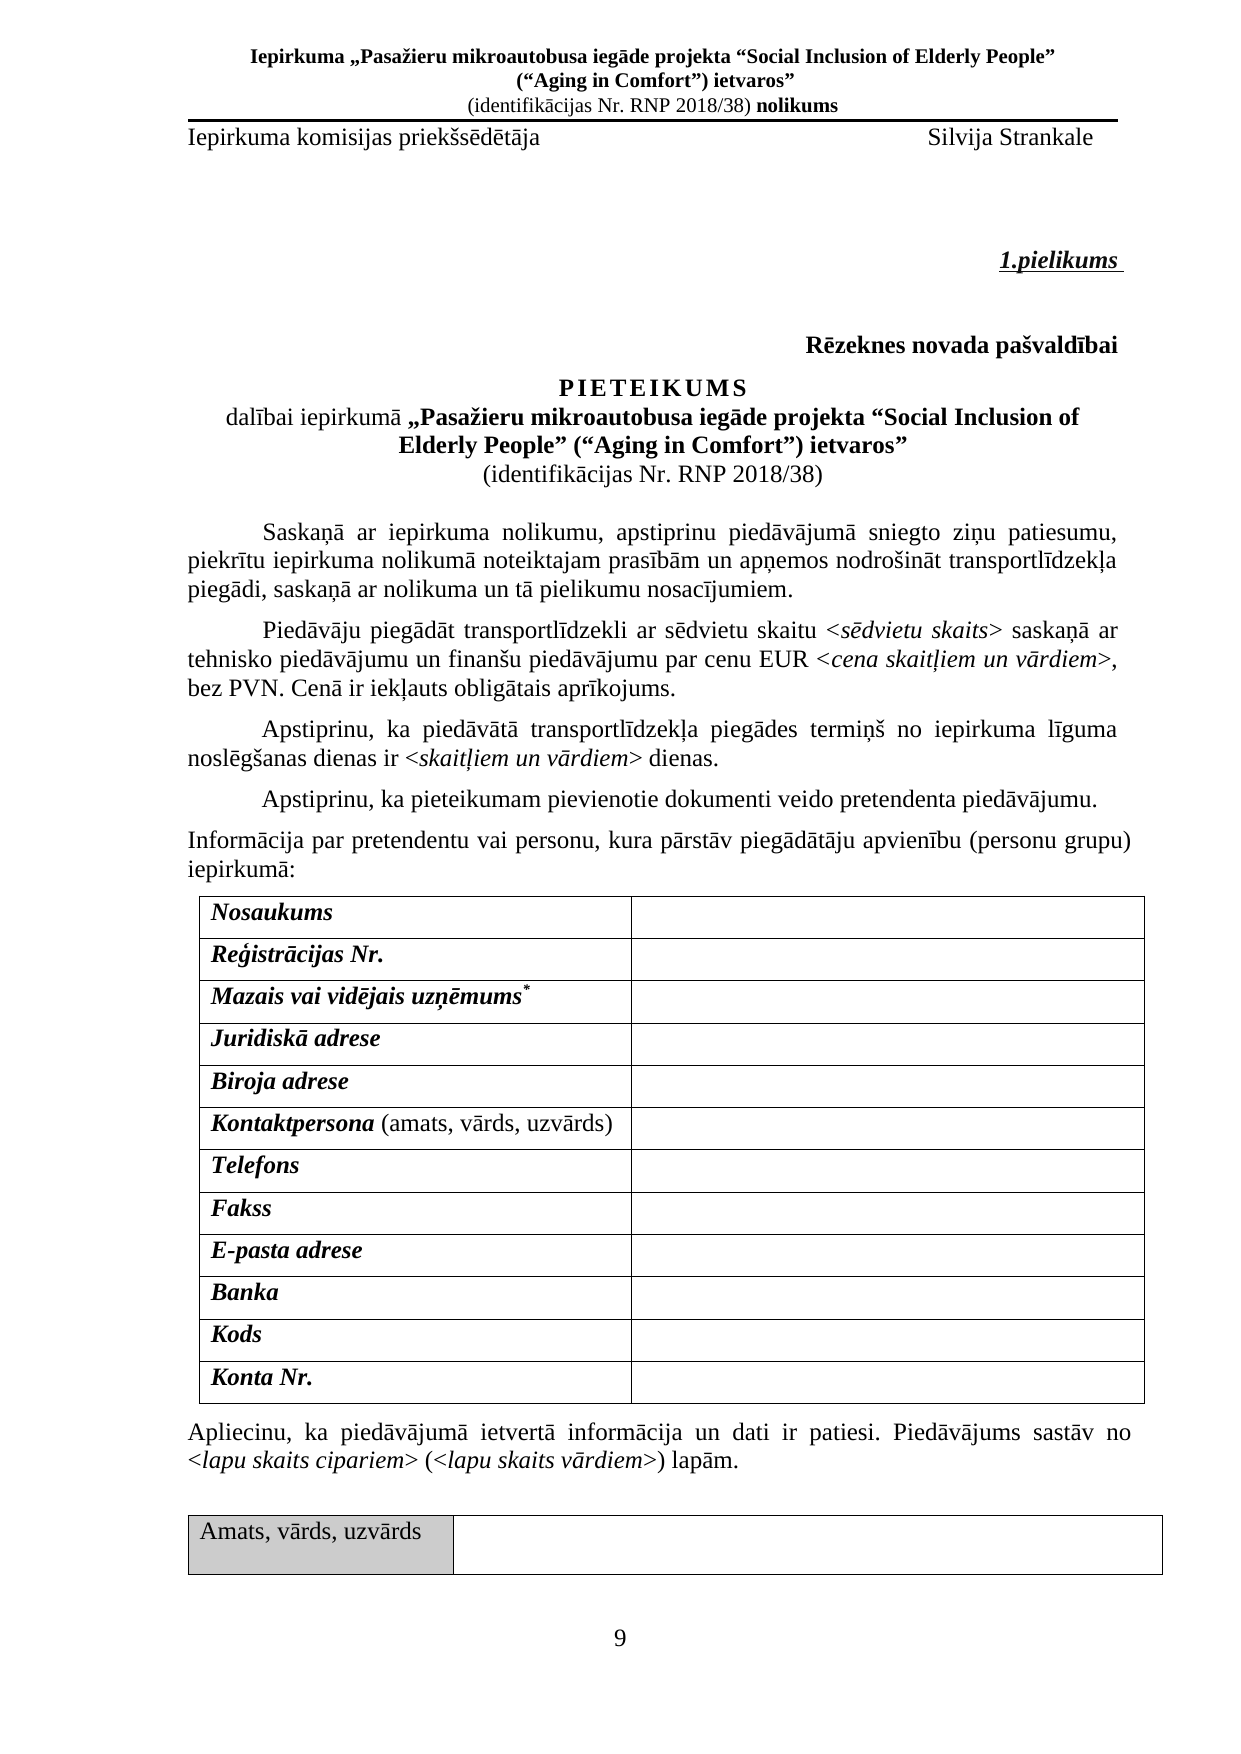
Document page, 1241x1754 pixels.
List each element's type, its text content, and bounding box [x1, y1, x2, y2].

text Apstiprinu, ka pieteikumam pievienotie dokumenti veido pretendenta piedāvājumu. [187, 784, 1118, 813]
table_cell Juridiskā adrese [200, 1024, 631, 1065]
table_cell [632, 939, 1144, 980]
table_cell Kontaktpersona (amats, vārds, uzvārds) [200, 1108, 631, 1149]
table_header [632, 897, 1144, 938]
table_cell Fakss [200, 1193, 631, 1234]
text Informācija par pretendentu vai personu, kura pārstāv piegādātāju apvienību (personu grupu) iepirkumā: [187, 826, 1132, 883]
table_cell E-pasta adrese [200, 1235, 631, 1276]
table_header [454, 1516, 1162, 1574]
text Apstiprinu, ka piedāvātā transportlīdzekļa piegādes termiņš no iepirkuma līguma noslēgšanas dienas ir <skaitļiem un vārdiem> dienas. [187, 714, 1118, 772]
table_cell Mazais vai vidējais uzņēmums* [200, 981, 631, 1022]
table_cell Reģistrācijas Nr. [200, 939, 631, 980]
table_cell [632, 1193, 1144, 1234]
table_cell [632, 1277, 1144, 1318]
text Apliecinu, ka piedāvājumā ietvertā informācija un dati ir patiesi. Piedāvājums sastāv no <lapu skaits cipariem> (<lapu skaits vārdiem>) lapām. [187, 1417, 1132, 1474]
text (identifikācijas Nr. RNP 2018/38) [187, 459, 1118, 488]
table_cell [632, 1362, 1144, 1403]
table_cell [632, 1235, 1144, 1276]
table_cell Telefons [200, 1150, 631, 1192]
text Saskaņā ar iepirkuma nolikumu, apstiprinu piedāvājumā sniegto ziņu patiesumu, piekrītu iepirkuma nolikumā noteiktajam prasībām un apņemos nodrošināt transportlīdzekļa piegādi, saskaņā ar nolikuma un tā pielikumu nosacījumiem. [187, 517, 1118, 603]
table_cell Konta Nr. [200, 1362, 631, 1403]
table_cell [632, 981, 1144, 1022]
text Rēzeknes novada pašvaldībai [187, 330, 1118, 359]
text Piedāvāju piegādāt transportlīdzekli ar sēdvietu skaitu <sēdvietu skaits> saskaņā ar tehnisko piedāvājumu un finanšu piedāvājumu par cenu EUR <cena skaitļiem un vārdiem>, bez PVN. Cenā ir iekļauts obligātais aprīkojums. [187, 616, 1118, 702]
table_header Nosaukums [200, 897, 631, 938]
table_cell [632, 1150, 1144, 1192]
text Iepirkuma komisijas priekšsēdētāja Silvija Strankale [187, 122, 1118, 151]
text PIETEIKUMS [187, 373, 1118, 402]
table_cell Kods [200, 1320, 631, 1361]
table_cell [632, 1066, 1144, 1107]
text dalībai iepirkumā „Pasažieru mikroautobusa iegāde projekta “Social Inclusion of Elderly People” (“Aging in Comfort”) ietvaros” [187, 402, 1118, 459]
table_cell [632, 1320, 1144, 1361]
text 1.pielikums [187, 246, 1118, 274]
table_cell Biroja adrese [200, 1066, 631, 1107]
table_cell Banka [200, 1277, 631, 1318]
table_cell [632, 1024, 1144, 1065]
table_cell [632, 1108, 1144, 1149]
table_header Amats, vārds, uzvārds [189, 1516, 453, 1574]
